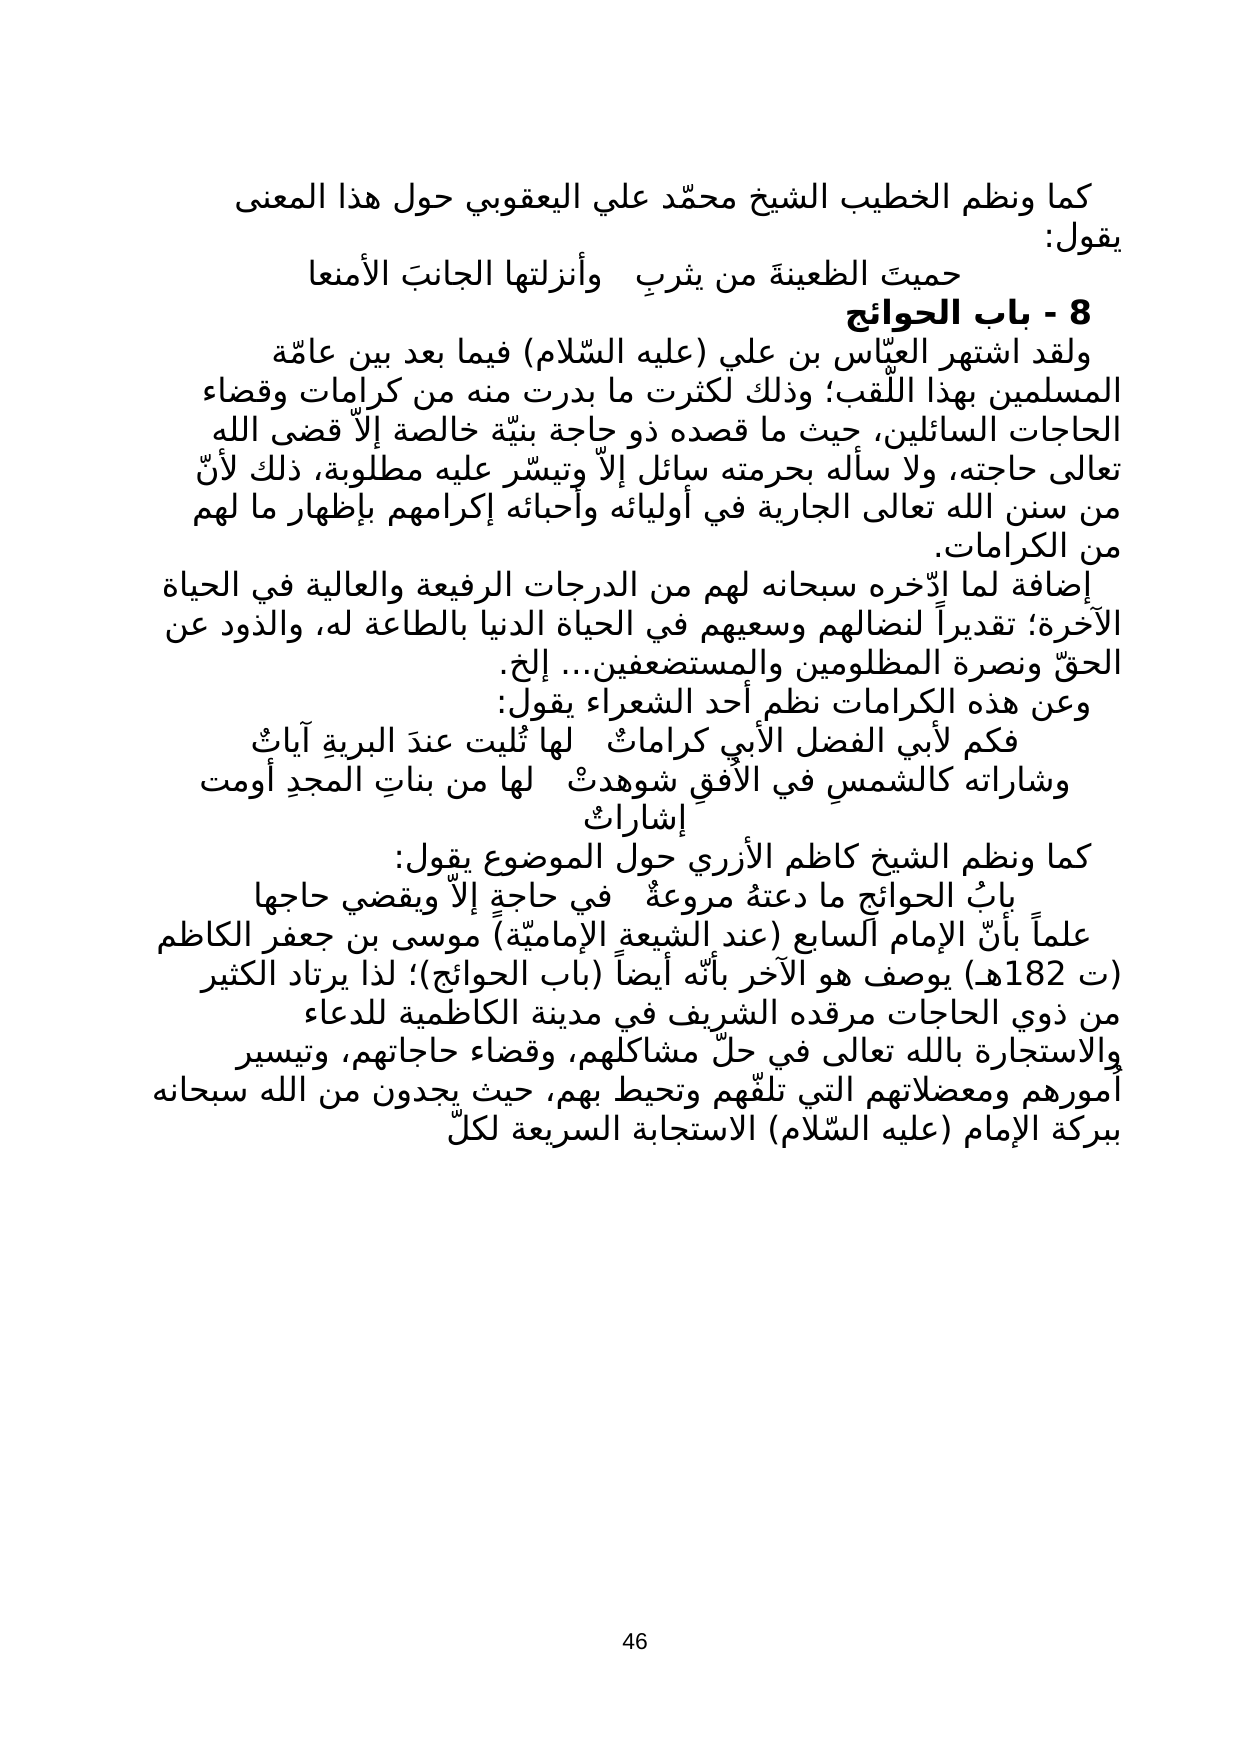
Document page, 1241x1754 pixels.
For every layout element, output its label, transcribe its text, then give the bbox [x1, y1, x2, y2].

text إضافة لما ادّخره سبحانه لهم من الدرجات الرفيعة والعالية في الحياة الآخرة؛ تقديراً لنضالهم وسعيهم في الحياة الدنيا بالطاعة له، والذود عن الحقّ ونصرة المظلومين والمستضعفين... إلخ. [148, 566, 1122, 682]
text علماً بأنّ الإمام السابع (عند الشيعة الإماميّة) موسى بن جعفر الكاظم (ت 182هـ) يوصف هو الآخر بأنّه أيضاً (باب الحوائج)؛ لذا يرتاد الكثير من ذوي الحاجات مرقده الشريف في مدينة الكاظمية للدعاء والاستجارة بالله تعالى في حلّ مشاكلهم، وقضاء حاجاتهم، وتيسير اُمورهم ومعضلاتهم التي تلفّهم وتحيط بهم، حيث يجدون من الله سبحانه ببركة الإمام (عليه السّلام) الاستجابة السريعة لكلّ [148, 915, 1122, 1148]
text كما ونظم الخطيب الشيخ محمّد علي اليعقوبي حول هذا المعنى يقول: [148, 177, 1122, 255]
text وعن هذه الكرامات نظم أحد الشعراء يقول: [148, 682, 1122, 721]
text فكم لأبي الفضل الأبي كراماتٌ لها تُليت عندَ البريةِ آياتٌ [148, 721, 1122, 760]
text 8 - باب الحوائج [148, 294, 1122, 333]
text ولقد اشتهر العبّاس بن علي (عليه السّلام) فيما بعد بين عامّة المسلمين بهذا اللّقب؛ وذلك لكثرت ما بدرت منه من كرامات وقضاء الحاجات السائلين، حيث ما قصده ذو حاجة بنيّة خالصة إلاّ قضى الله تعالى حاجته، ولا سأله بحرمته سائل إلاّ وتيسّر عليه مطلوبة، ذلك لأنّ من سنن الله تعالى الجارية في أوليائه وأحبائه إكرامهم بإظهار ما لهم من الكرامات. [148, 333, 1122, 566]
text حميتَ الظعينةَ من يثربِ وأنزلتها الجانبَ الأمنعا [148, 255, 1122, 294]
text وشاراته كالشمسِ في الاُفقِ شوهدتْ لها من بناتِ المجدِ أومت إشاراتٌ [148, 760, 1122, 838]
text كما ونظم الشيخ كاظم الأزري حول الموضوع يقول: [148, 838, 1122, 877]
text بابُ الحوائجِ ما دعتهُ مروعةٌ في حاجةٍ إلاّ ويقضي حاجها [148, 877, 1122, 915]
